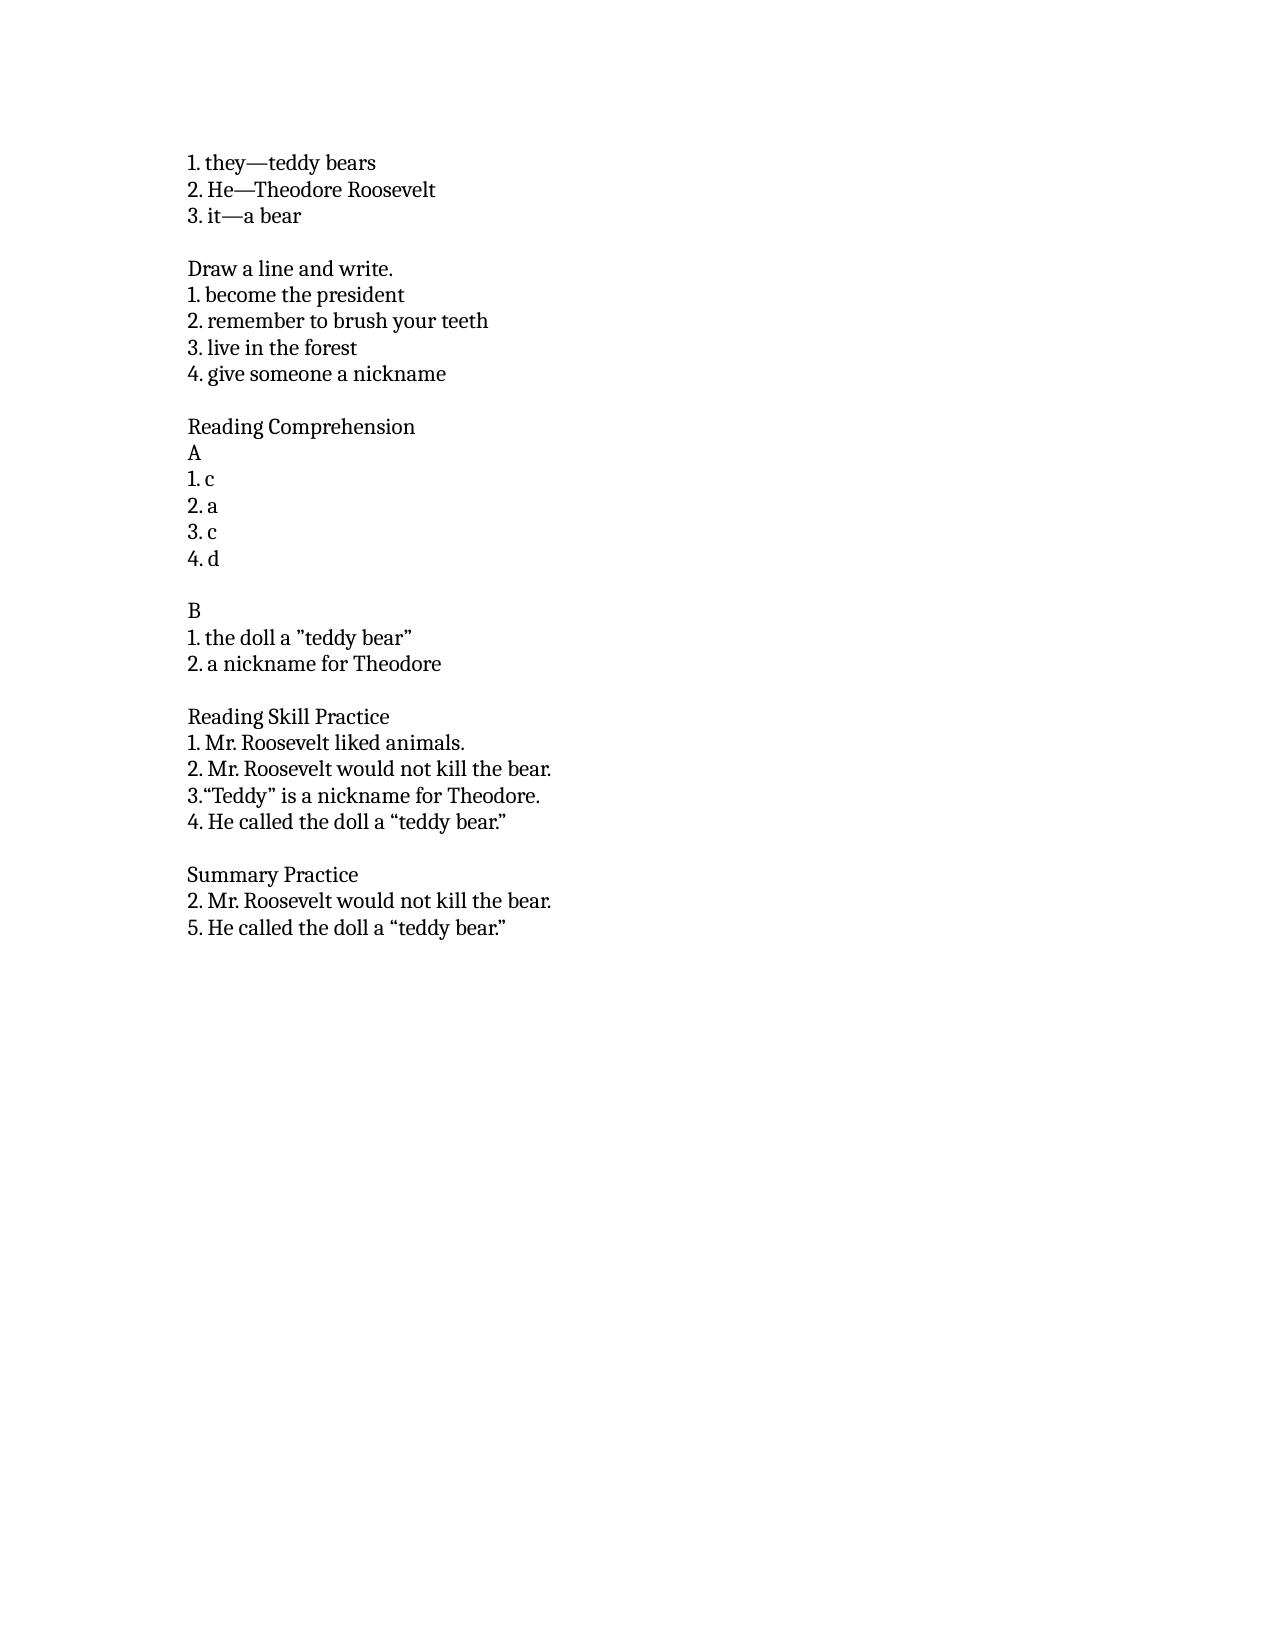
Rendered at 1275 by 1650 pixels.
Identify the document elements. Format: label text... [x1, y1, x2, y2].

text 5. He called the doll a “teddy bear.” [187, 914, 1087, 941]
text 2. He—Theodore Roosevelt [187, 176, 1087, 203]
text Reading Skill Practice [187, 703, 1087, 730]
text 1. they—teddy bears [187, 150, 1087, 176]
text 2. Mr. Roosevelt would not kill the bear. [187, 888, 1087, 914]
text A [187, 440, 1087, 466]
text 2. Mr. Roosevelt would not kill the bear. [187, 756, 1087, 782]
text 2. remember to brush your teeth [187, 308, 1087, 334]
text Reading Comprehension [187, 413, 1087, 440]
text 4. d [187, 545, 1087, 572]
text 4. He called the doll a “teddy bear.” [187, 809, 1087, 835]
text 3. it—a bear [187, 203, 1087, 229]
text 4. give someone a nickname [187, 361, 1087, 387]
text 1. become the president [187, 282, 1087, 308]
text Draw a line and write. [187, 255, 1087, 282]
text B [187, 598, 1087, 624]
text 2. a [187, 493, 1087, 519]
text 1. Mr. Roosevelt liked animals. [187, 730, 1087, 756]
text 3. c [187, 519, 1087, 545]
text 2. a nickname for Theodore [187, 651, 1087, 677]
text 1. the doll a ”teddy bear” [187, 624, 1087, 651]
text 3.“Teddy” is a nickname for Theodore. [187, 782, 1087, 809]
text Summary Practice [187, 862, 1087, 888]
text 1. c [187, 466, 1087, 493]
text 3. live in the forest [187, 334, 1087, 361]
